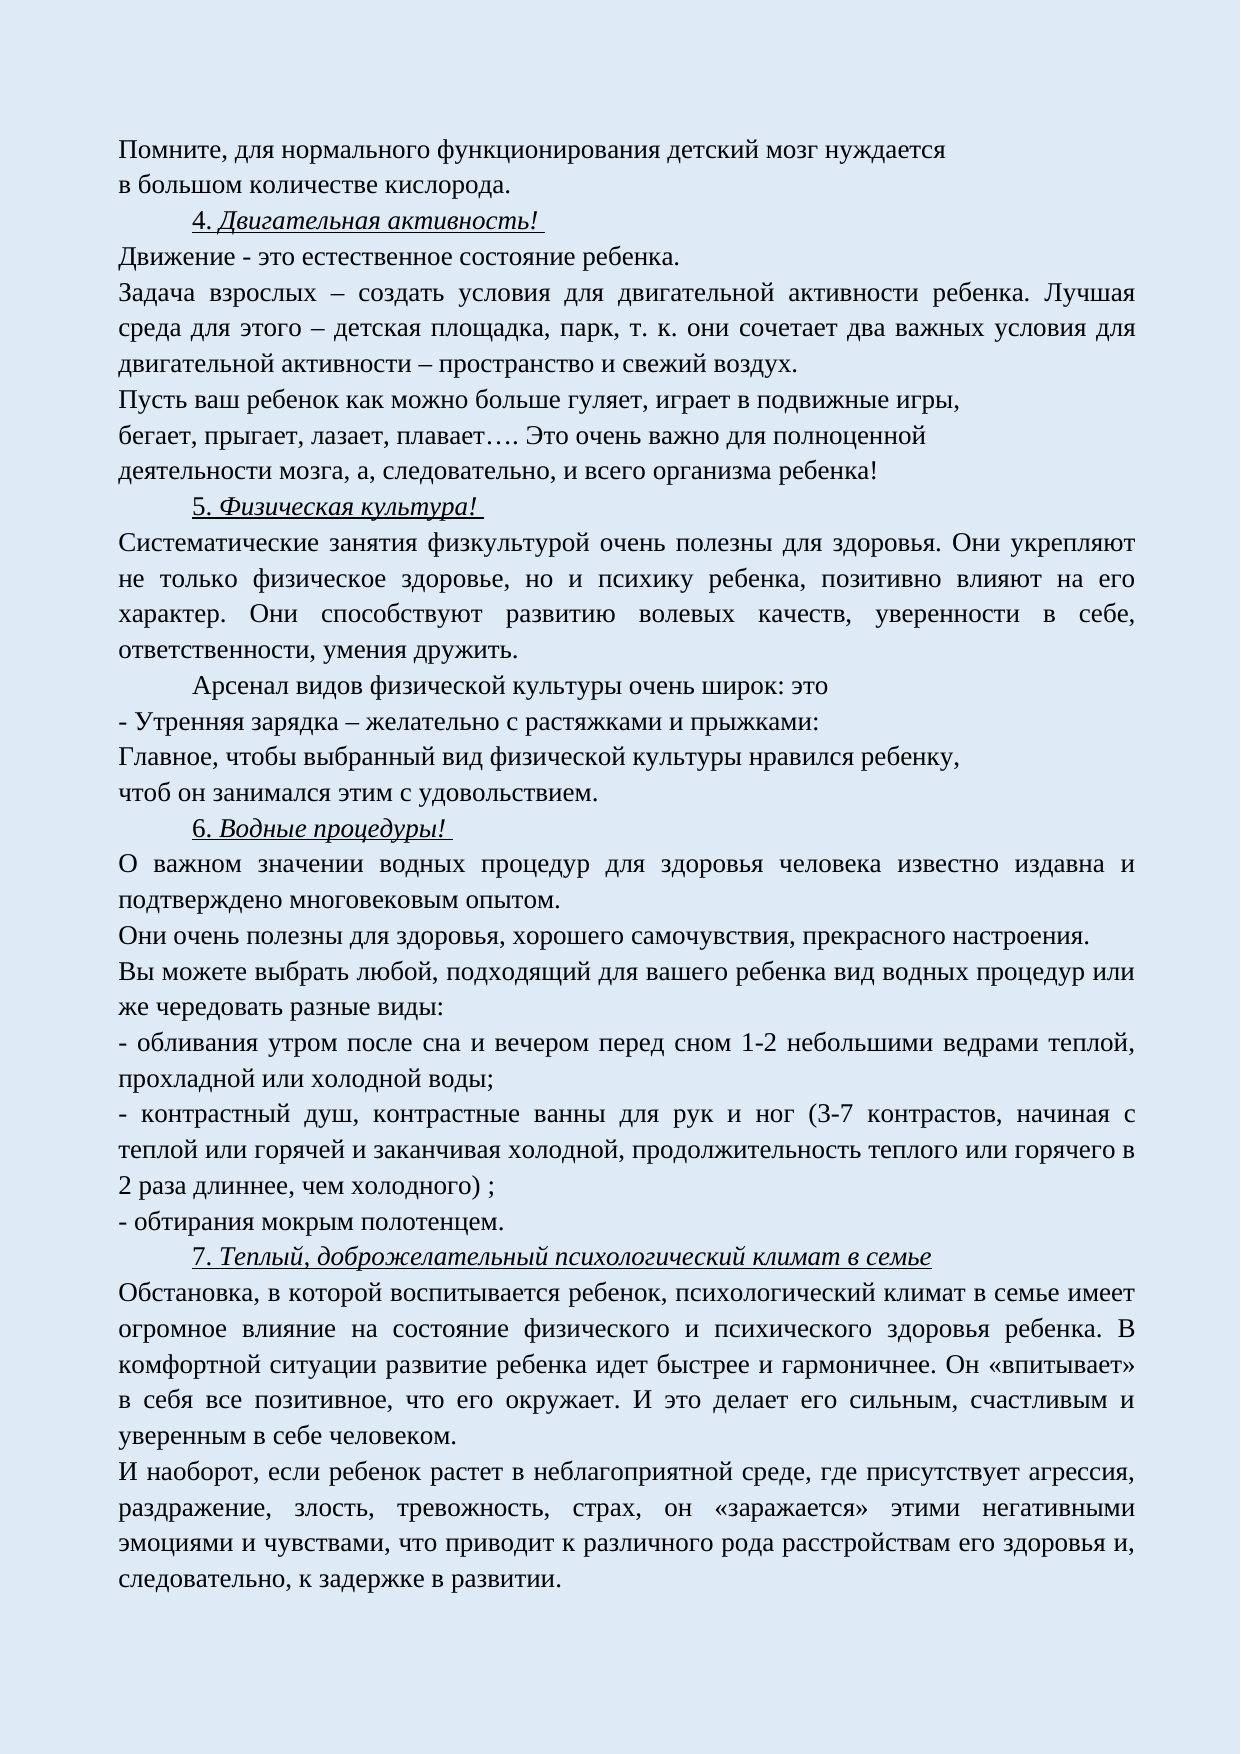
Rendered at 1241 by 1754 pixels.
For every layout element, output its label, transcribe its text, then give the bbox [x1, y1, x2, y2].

text Систематические занятия физкультурой очень полезны для здоровья. Они укрепляют не только физическое здоровье, но и психику ребенка, позитивно влияют на его характер. Они способствуют развитию волевых качеств, уверенности в себе, ответственности, умения дружить. [118, 526, 1137, 664]
text Вы можете выбрать любой, подходящий для вашего ребенка вид водных процедур или же чередовать разные виды: [118, 955, 1137, 1022]
text Задача взрослых – создать условия для двигательной активности ребенка. Лучшая среда для этого – детская площадка, парк, т. к. они сочетает два важных условия для двигательной активности – пространство и свежий воздух. [118, 276, 1137, 378]
text 7. Теплый, доброжелательный психологический климат в семье [118, 1241, 1137, 1272]
text Движение - это естественное состояние ребенка. [118, 240, 1137, 271]
text в большом количестве кислорода. [118, 169, 1137, 200]
text О важном значении водных процедур для здоровья человека известно издавна и подтверждено многовековым опытом. [118, 847, 1137, 914]
text Они очень полезны для здоровья, хорошего самочувствия, прекрасного настроения. [118, 919, 1137, 950]
text деятельности мозга, а, следовательно, и всего организма ребенка! [118, 454, 1137, 486]
text 5. Физическая культура! [118, 490, 1137, 521]
text И наоборот, если ребенок растет в неблагоприятной среде, где присутствует агрессия, раздражение, злость, тревожность, страх, он «заражается» этими негативными эмоциями и чувствами, что приводит к различного рода расстройствам его здоровья и, следовательно, к задержке в развитии. [118, 1455, 1137, 1593]
text Главное, чтобы выбранный вид физической культуры нравился ребенку, [118, 740, 1137, 771]
text Помните, для нормального функционирования детский мозг нуждается [118, 133, 1137, 164]
text 4. Двигательная активность! [118, 204, 1137, 236]
text чтоб он занимался этим с удовольствием. [118, 776, 1137, 807]
text Обстановка, в которой воспитывается ребенок, психологический климат в семье имеет огромное влияние на состояние физического и психического здоровья ребенка. В комфортной ситуации развитие ребенка идет быстрее и гармоничнее. Он «впитывает» в себя все позитивное, что его окружает. И это делает его сильным, счастливым и уверенным в себе человеком. [118, 1276, 1137, 1450]
text - Утренняя зарядка – желательно с растяжками и прыжками: [118, 704, 1137, 736]
text - контрастный душ, контрастные ванны для рук и ног (3-7 контрастов, начиная с теплой или горячей и заканчивая холодной, продолжительность теплого или горячего в 2 раза длиннее, чем холодного) ; [118, 1098, 1137, 1200]
text Арсенал видов физической культуры очень широк: это [118, 669, 1137, 700]
text - обтирания мокрым полотенцем. [118, 1205, 1137, 1236]
text - обливания утром после сна и вечером перед сном 1-2 небольшими ведрами теплой, прохладной или холодной воды; [118, 1026, 1137, 1093]
text 6. Водные процедуры! [118, 812, 1137, 843]
text бегает, прыгает, лазает, плавает…. Это очень важно для полноценной [118, 419, 1137, 450]
text Пусть ваш ребенок как можно больше гуляет, играет в подвижные игры, [118, 383, 1137, 414]
